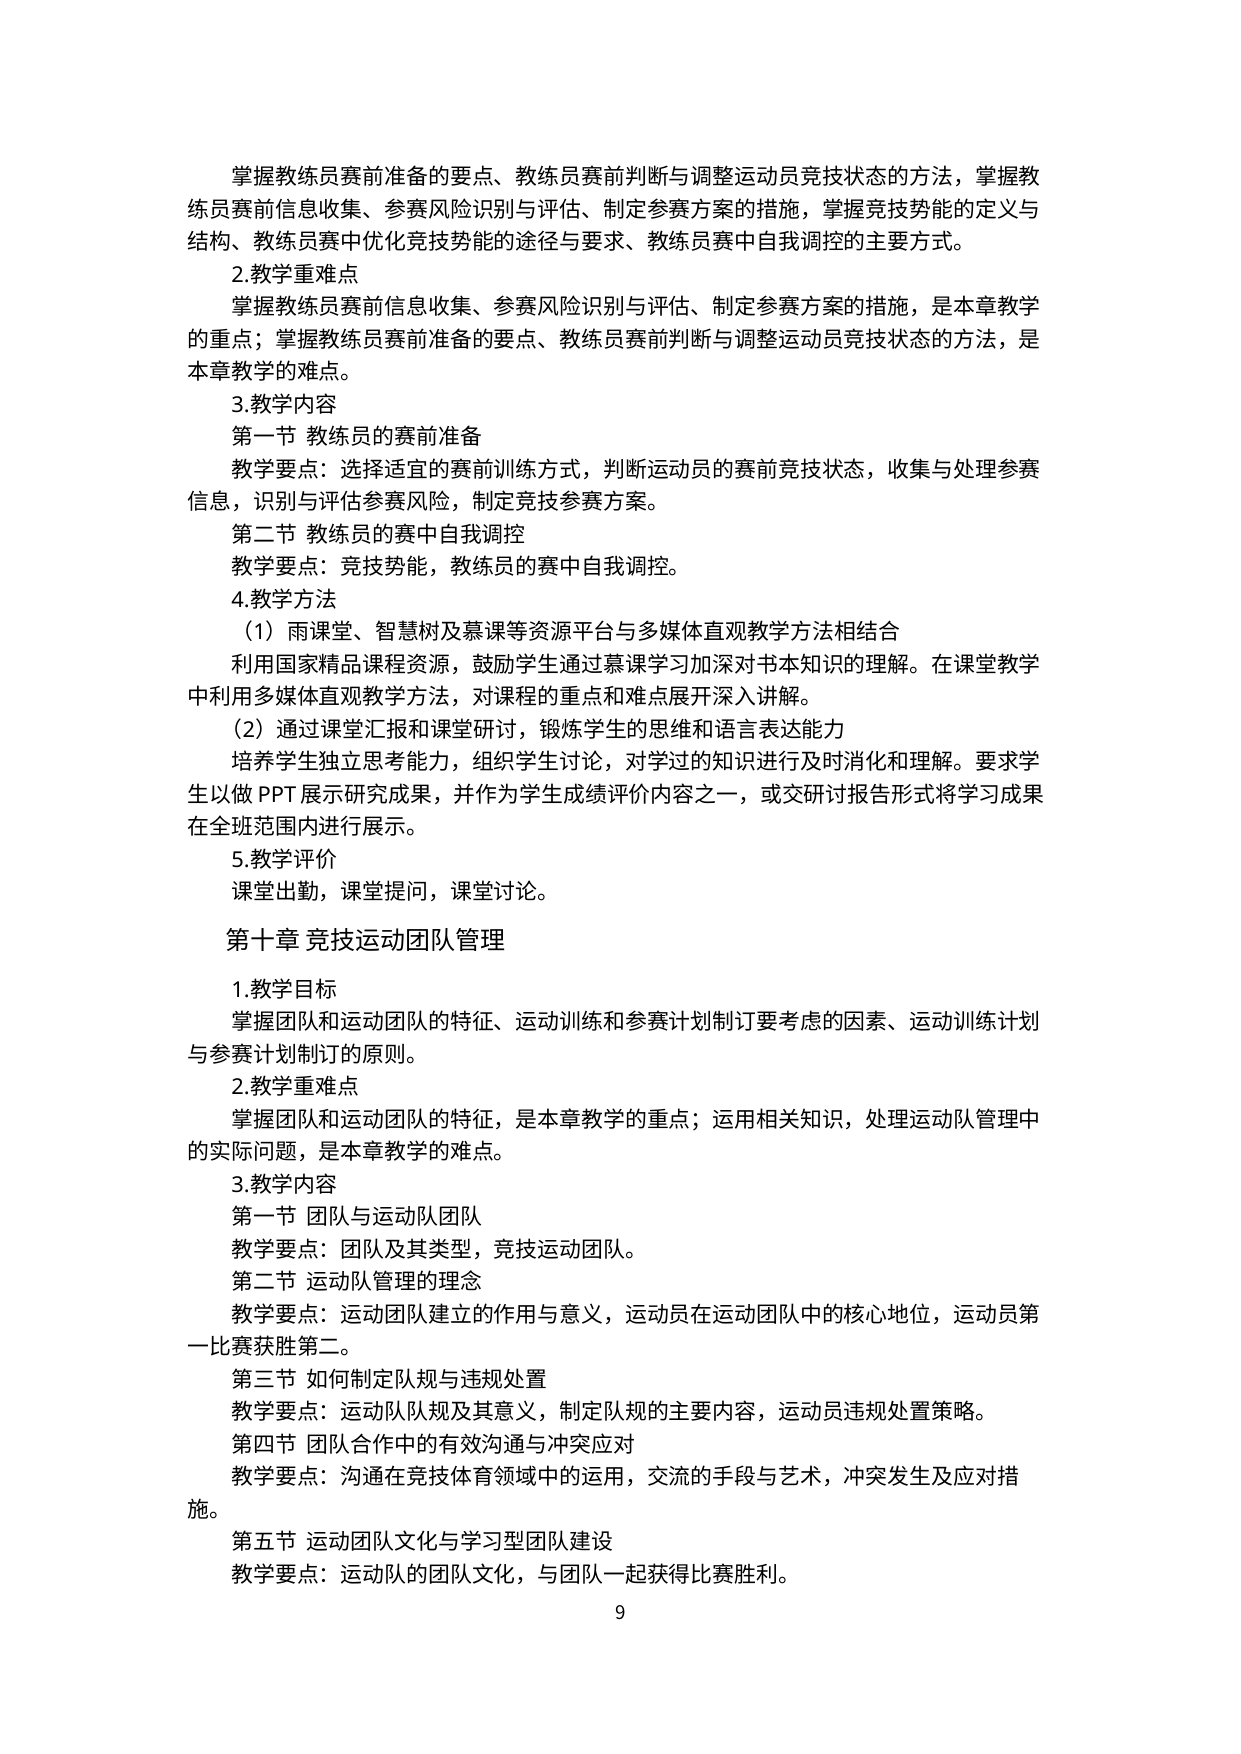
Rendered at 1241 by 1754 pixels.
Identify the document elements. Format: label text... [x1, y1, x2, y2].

text 利用国家精品课程资源，鼓励学生通过慕课学习加深对书本知识的理解。在课堂教学中利用多媒体直观教学方法，对课程的重点和难点展开深入讲解。 [187, 646, 1053, 711]
text 2.教学重难点 [187, 256, 1053, 289]
text 5.教学评价 [187, 841, 1053, 874]
text 1.教学目标 [187, 971, 1053, 1004]
text 掌握教练员赛前准备的要点、教练员赛前判断与调整运动员竞技状态的方法，掌握教练员赛前信息收集、参赛风险识别与评估、制定参赛方案的措施，掌握竞技势能的定义与结构、教练员赛中优化竞技势能的途径与要求、教练员赛中自我调控的主要方式。 [187, 159, 1053, 256]
text 第二节 教练员的赛中自我调控 [187, 516, 1053, 549]
text 掌握团队和运动团队的特征，是本章教学的重点；运用相关知识，处理运动队管理中的实际问题，是本章教学的难点。 [187, 1101, 1053, 1166]
text 培养学生独立思考能力，组织学生讨论，对学过的知识进行及时消化和理解。要求学生以做PPT展示研究成果，并作为学生成绩评价内容之一，或交研讨报告形式将学习成果在全班范围内进行展示。 [187, 744, 1053, 841]
text 第四节 团队合作中的有效沟通与冲突应对 [187, 1426, 1053, 1459]
text 第一节 团队与运动队团队 [187, 1199, 1053, 1231]
text 第三节 如何制定队规与违规处置 [187, 1361, 1053, 1394]
text 4.教学方法 [187, 581, 1053, 614]
text 第五节 运动团队文化与学习型团队建设 [187, 1524, 1053, 1556]
text 教学要点：竞技势能，教练员的赛中自我调控。 [187, 549, 1053, 581]
text （2）通过课堂汇报和课堂研讨，锻炼学生的思维和语言表达能力 [187, 711, 1053, 744]
text 3.教学内容 [187, 386, 1053, 419]
text 掌握教练员赛前信息收集、参赛风险识别与评估、制定参赛方案的措施，是本章教学的重点；掌握教练员赛前准备的要点、教练员赛前判断与调整运动员竞技状态的方法，是本章教学的难点。 [187, 289, 1053, 386]
text （1）雨课堂、智慧树及慕课等资源平台与多媒体直观教学方法相结合 [187, 614, 1053, 646]
text 第十章 竞技运动团队管理 [187, 906, 1053, 971]
text 2.教学重难点 [187, 1069, 1053, 1101]
text 教学要点：团队及其类型，竞技运动团队。 [187, 1231, 1053, 1264]
text 课堂出勤，课堂提问，课堂讨论。 [187, 874, 1053, 906]
text 第一节 教练员的赛前准备 [187, 419, 1053, 451]
text 教学要点：选择适宜的赛前训练方式，判断运动员的赛前竞技状态，收集与处理参赛信息，识别与评估参赛风险，制定竞技参赛方案。 [187, 451, 1053, 516]
text 第二节 运动队管理的理念 [187, 1264, 1053, 1296]
text 教学要点：沟通在竞技体育领域中的运用，交流的手段与艺术，冲突发生及应对措施。 [187, 1459, 1053, 1524]
text 教学要点：运动队的团队文化，与团队一起获得比赛胜利。 [187, 1556, 1053, 1589]
text 掌握团队和运动团队的特征、运动训练和参赛计划制订要考虑的因素、运动训练计划与参赛计划制订的原则。 [187, 1004, 1053, 1069]
text 3.教学内容 [187, 1166, 1053, 1199]
text 教学要点：运动队队规及其意义，制定队规的主要内容，运动员违规处置策略。 [187, 1394, 1053, 1426]
text 教学要点：运动团队建立的作用与意义，运动员在运动团队中的核心地位，运动员第一比赛获胜第二。 [187, 1296, 1053, 1361]
